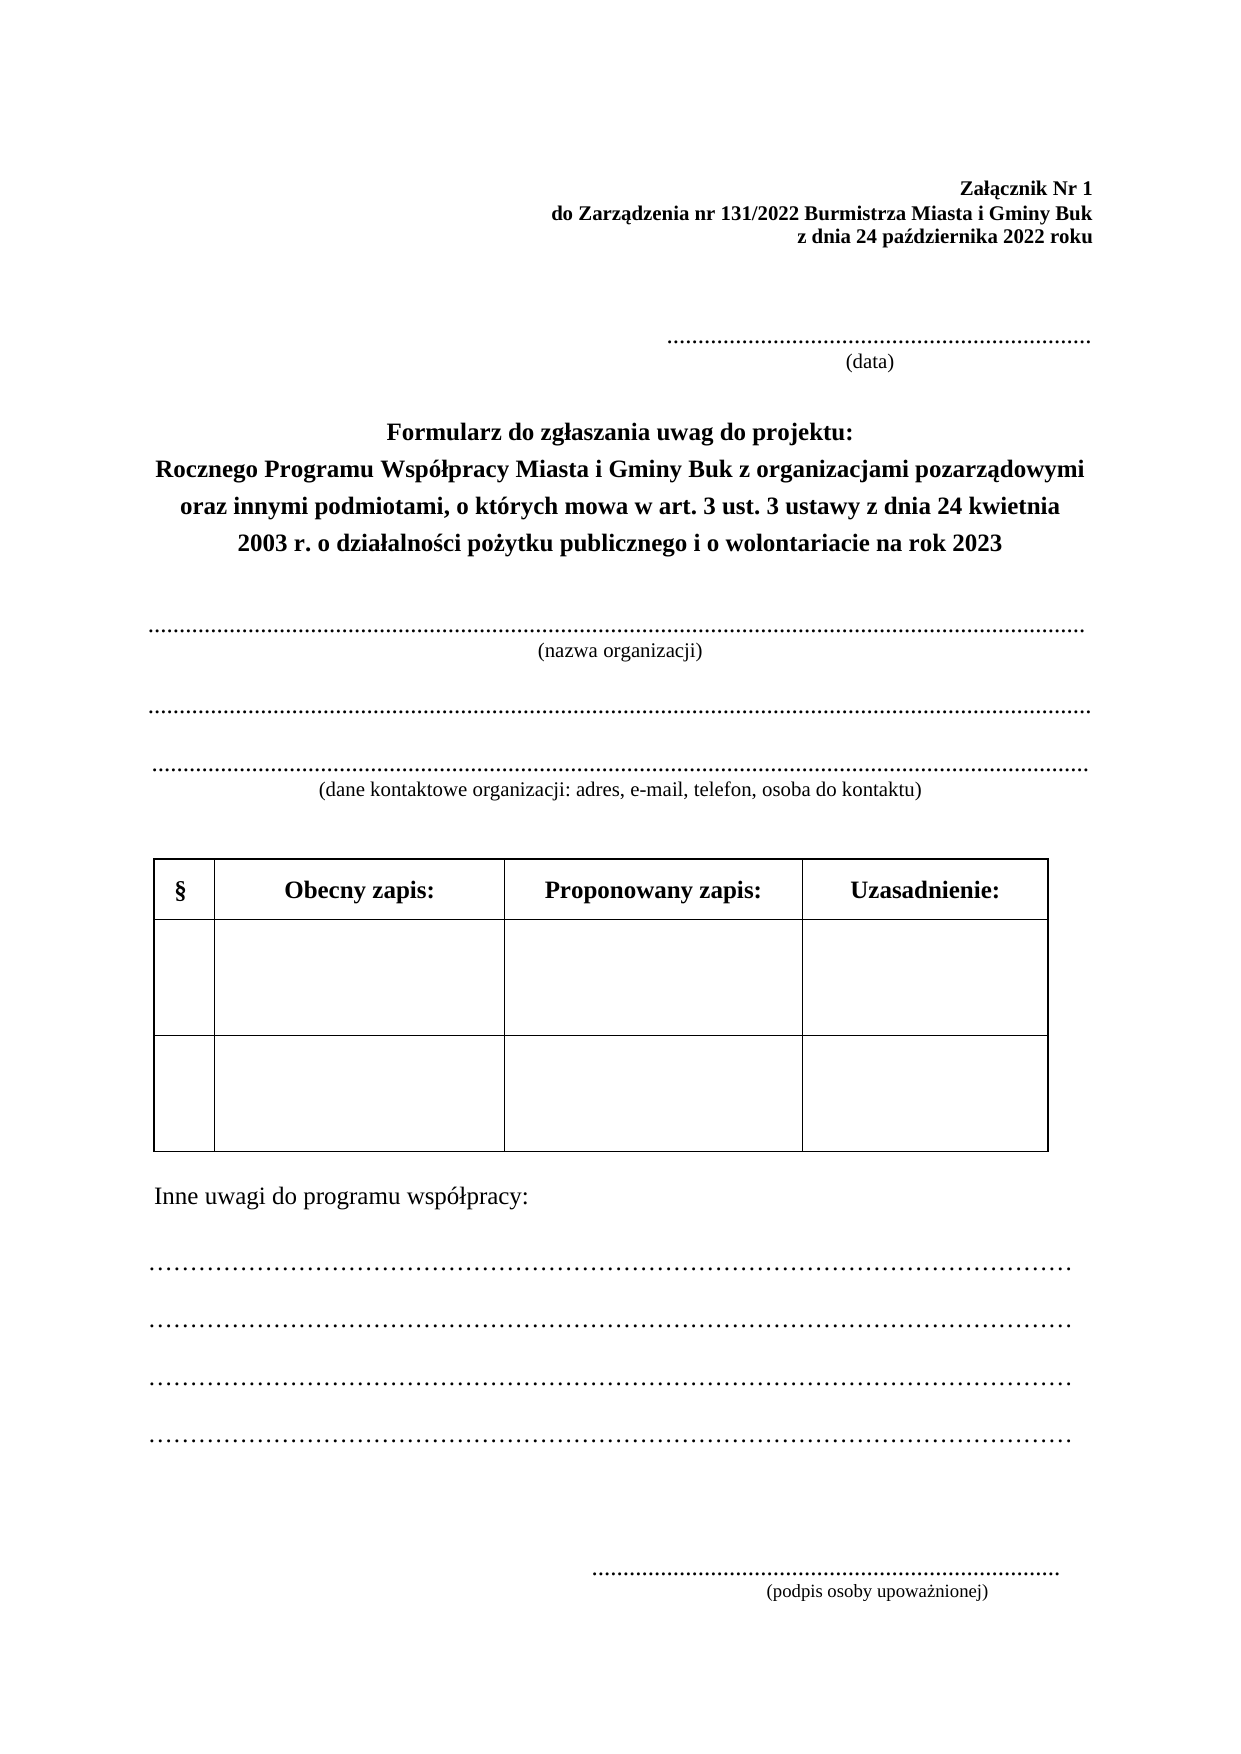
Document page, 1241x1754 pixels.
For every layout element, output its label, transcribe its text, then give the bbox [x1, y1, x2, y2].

table_cell [505, 1036, 802, 1151]
table_header Proponowany zapis: [505, 860, 802, 919]
text Inne uwagi do programu współpracy: [148, 1181, 1093, 1210]
table_cell [803, 1036, 1047, 1151]
table_header § [155, 860, 214, 919]
text Załącznik Nr 1 [148, 176, 1093, 200]
text ........................................................................... [148, 1552, 1093, 1580]
table_cell [155, 920, 214, 1035]
table_cell [155, 1036, 214, 1151]
text …………………………………………………………………………………………………………………………………………………………………………………………………… [148, 1247, 1093, 1333]
text ...................................................................................................................................................... (dane kontaktowe organizacji: adres, e-mail, telefon, osoba do kontaktu) [148, 748, 1093, 801]
text (nazwa organizacji) [148, 638, 1093, 662]
text Formularz do zgłaszania uwag do projektu: [148, 417, 1093, 445]
table_header Uzasadnienie: [803, 860, 1047, 919]
text do Zarządzenia nr 131/2022 Burmistrza Miasta i Gminy Buk [148, 200, 1093, 224]
text …………………………………………………………………………………………………………………………………………………………………………………………………… [148, 1362, 1093, 1448]
text (data) [148, 349, 1093, 373]
table_header Obecny zapis: [215, 860, 504, 919]
table_cell [803, 920, 1047, 1035]
text z dnia 24 października 2022 roku [148, 224, 1093, 248]
text ....................................................................................................................................................... [148, 690, 1093, 719]
table_cell [215, 1036, 504, 1151]
table_cell [215, 920, 504, 1035]
text ...................................................................................................................................................... [148, 609, 1093, 638]
text .................................................................... [148, 321, 1093, 349]
text (podpis osoby upoważnionej) [148, 1580, 1093, 1602]
table_cell [505, 920, 802, 1035]
text Rocznego Programu Współpracy Miasta i Gminy Buk z organizacjami pozarządowymi oraz innymi podmiotami, o których mowa w art. 3 ust. 3 ustawy z dnia 24 kwietnia 2003 r. o działalności pożytku publicznego i o wolontariacie na rok 2023 [148, 454, 1093, 557]
